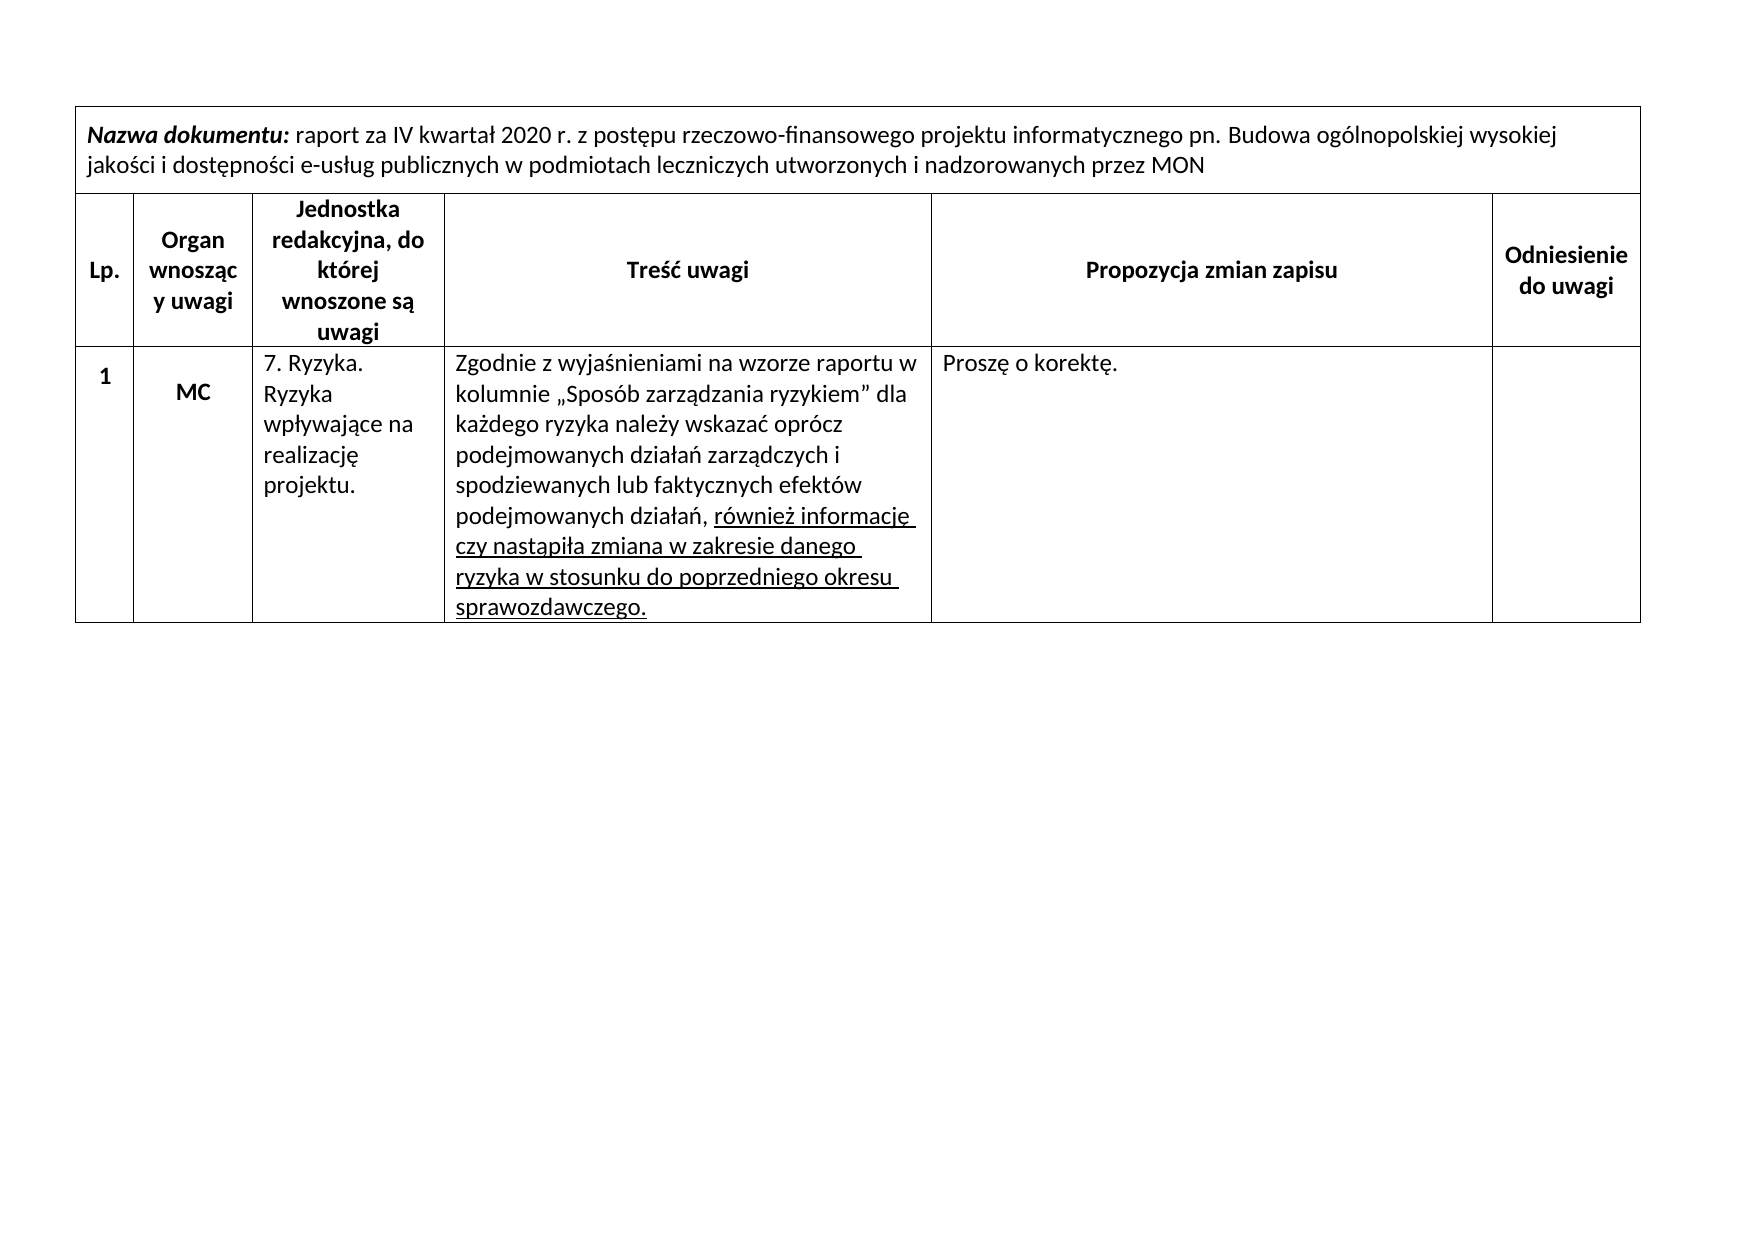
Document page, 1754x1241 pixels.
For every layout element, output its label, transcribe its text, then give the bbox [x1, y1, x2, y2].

table_cell Jednostka redakcyjna, do której wnoszone są uwagi [253, 194, 444, 346]
table_cell Treść uwagi [445, 194, 931, 346]
table_cell 1 [76, 347, 133, 622]
table_header Nazwa dokumentu: raport za IV kwartał 2020 r. z postępu rzeczowo-finansowego projektu informatycznego pn. Budowa ogólnopolskiej wysokiej jakości i dostępności e-usług publicznych w podmiotach leczniczych utworzonych i nadzorowanych przez MON [76, 107, 1640, 193]
table_cell Organ wnoszący uwagi [134, 194, 252, 346]
table_cell 7. Ryzyka. Ryzyka wpływające na realizację projektu. [253, 347, 444, 622]
table_cell MC [134, 347, 252, 622]
table_cell Propozycja zmian zapisu [932, 194, 1492, 346]
table_cell [1493, 347, 1640, 622]
table_cell Odniesienie do uwagi [1493, 194, 1640, 346]
table_cell Lp. [76, 194, 133, 346]
table_cell Zgodnie z wyjaśnieniami na wzorze raportu w kolumnie „Sposób zarządzania ryzykiem” dla każdego ryzyka należy wskazać oprócz podejmowanych działań zarządczych i spodziewanych lub faktycznych efektów podejmowanych działań, również informację czy nastąpiła zmiana w zakresie danego ryzyka w stosunku do poprzedniego okresu sprawozdawczego. [445, 347, 931, 622]
table_cell Proszę o korektę. [932, 347, 1492, 622]
